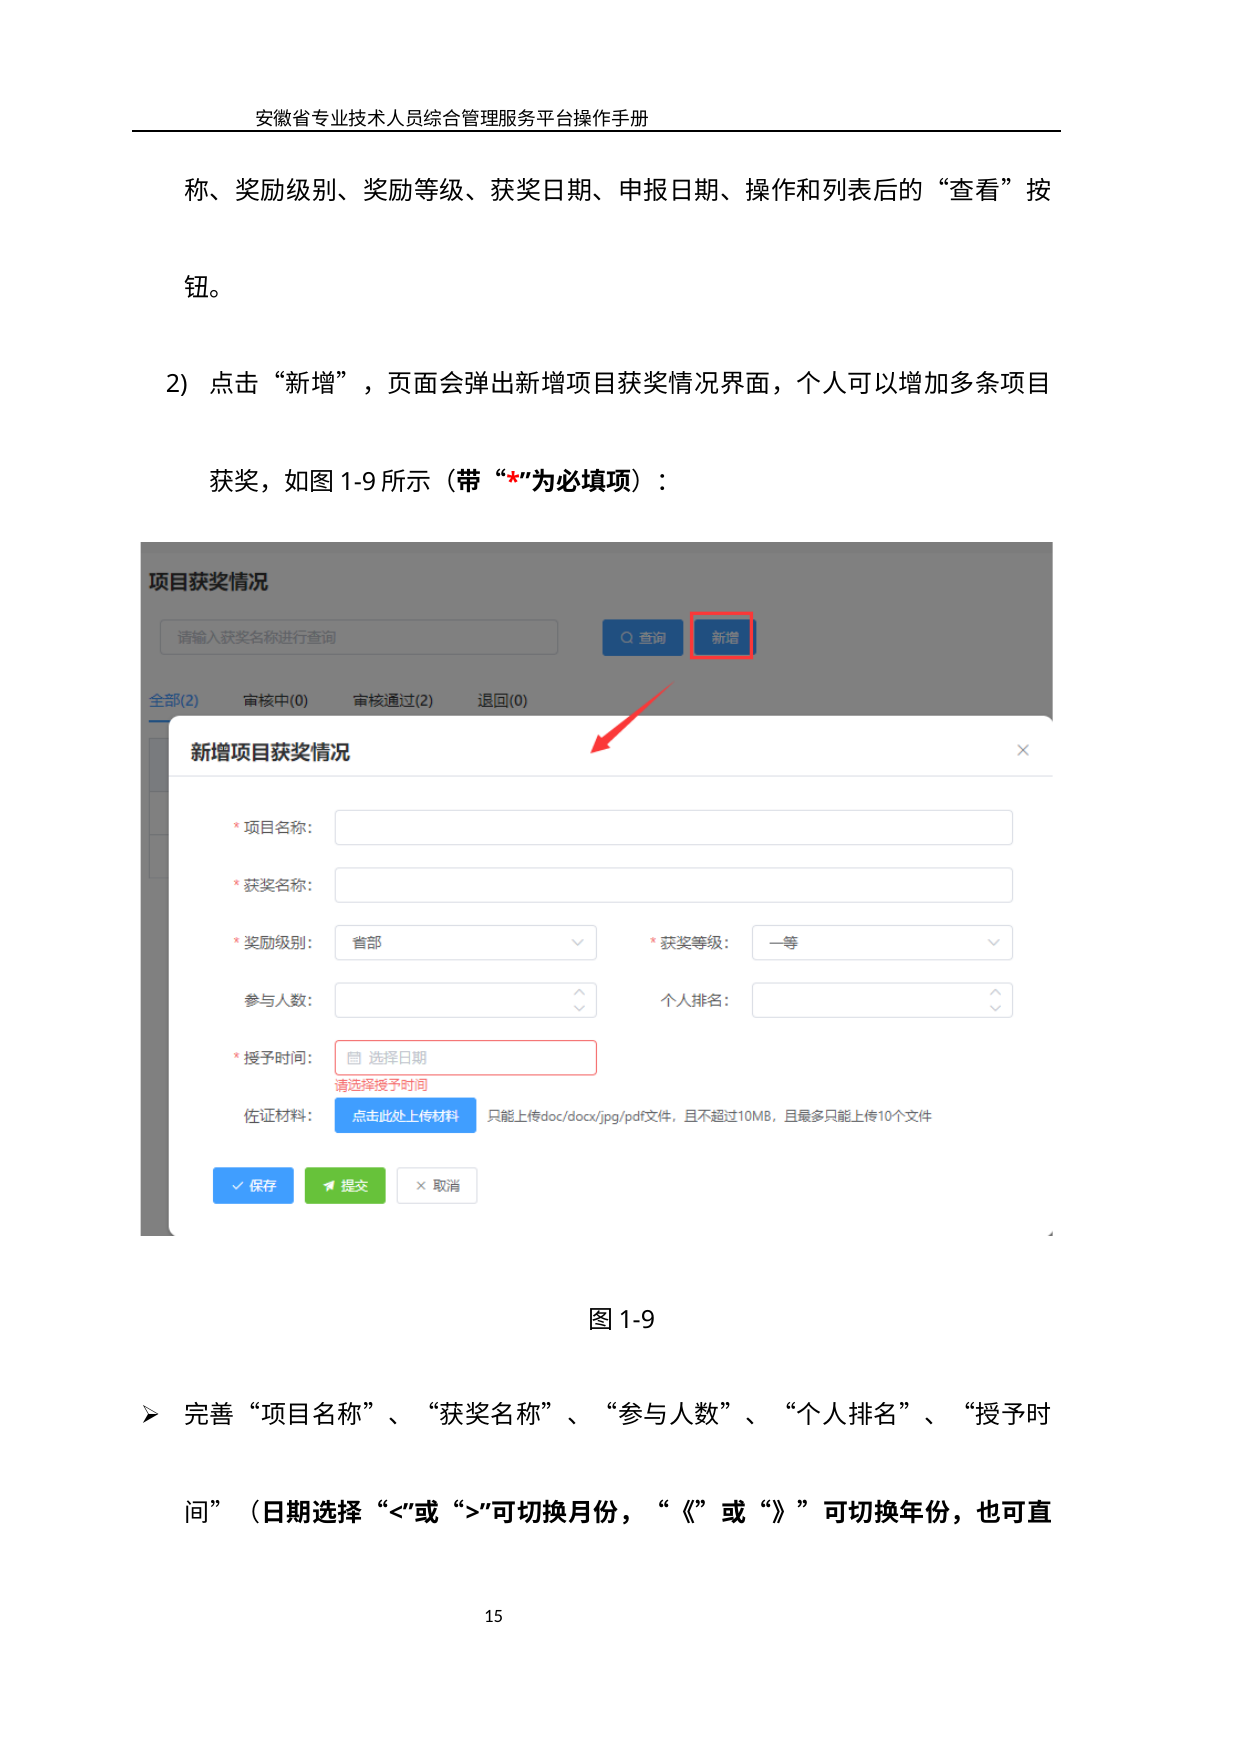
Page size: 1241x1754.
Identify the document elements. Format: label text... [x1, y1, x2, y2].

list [141, 156, 1053, 318]
text 图1-9 [191, 1285, 1053, 1350]
picture [140, 542, 1053, 1236]
list 点击“新增”，页面会弹出新增项目获奖情况界面，个人可以增加多条项目获奖，如图1-9所示（带“*”为必填项）： [166, 349, 1053, 512]
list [141, 1381, 1053, 1543]
